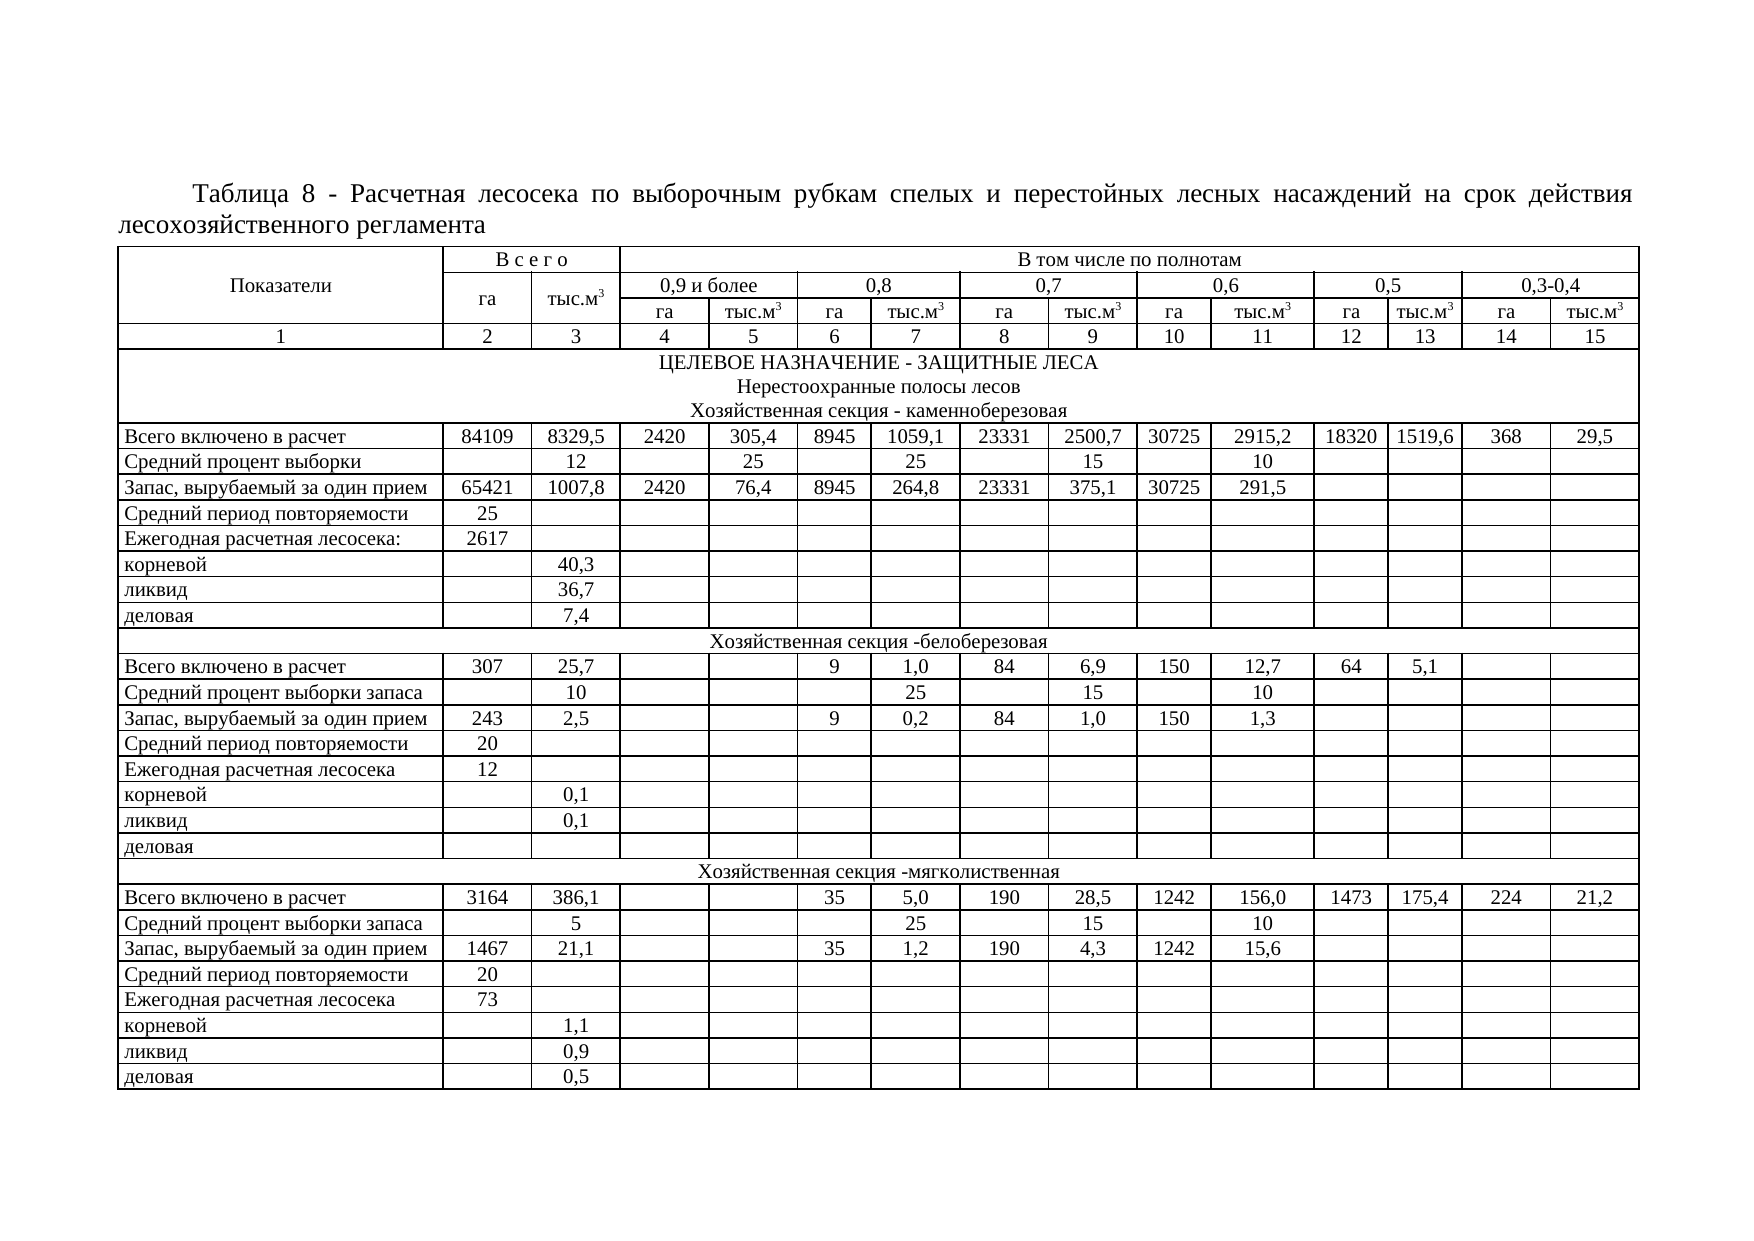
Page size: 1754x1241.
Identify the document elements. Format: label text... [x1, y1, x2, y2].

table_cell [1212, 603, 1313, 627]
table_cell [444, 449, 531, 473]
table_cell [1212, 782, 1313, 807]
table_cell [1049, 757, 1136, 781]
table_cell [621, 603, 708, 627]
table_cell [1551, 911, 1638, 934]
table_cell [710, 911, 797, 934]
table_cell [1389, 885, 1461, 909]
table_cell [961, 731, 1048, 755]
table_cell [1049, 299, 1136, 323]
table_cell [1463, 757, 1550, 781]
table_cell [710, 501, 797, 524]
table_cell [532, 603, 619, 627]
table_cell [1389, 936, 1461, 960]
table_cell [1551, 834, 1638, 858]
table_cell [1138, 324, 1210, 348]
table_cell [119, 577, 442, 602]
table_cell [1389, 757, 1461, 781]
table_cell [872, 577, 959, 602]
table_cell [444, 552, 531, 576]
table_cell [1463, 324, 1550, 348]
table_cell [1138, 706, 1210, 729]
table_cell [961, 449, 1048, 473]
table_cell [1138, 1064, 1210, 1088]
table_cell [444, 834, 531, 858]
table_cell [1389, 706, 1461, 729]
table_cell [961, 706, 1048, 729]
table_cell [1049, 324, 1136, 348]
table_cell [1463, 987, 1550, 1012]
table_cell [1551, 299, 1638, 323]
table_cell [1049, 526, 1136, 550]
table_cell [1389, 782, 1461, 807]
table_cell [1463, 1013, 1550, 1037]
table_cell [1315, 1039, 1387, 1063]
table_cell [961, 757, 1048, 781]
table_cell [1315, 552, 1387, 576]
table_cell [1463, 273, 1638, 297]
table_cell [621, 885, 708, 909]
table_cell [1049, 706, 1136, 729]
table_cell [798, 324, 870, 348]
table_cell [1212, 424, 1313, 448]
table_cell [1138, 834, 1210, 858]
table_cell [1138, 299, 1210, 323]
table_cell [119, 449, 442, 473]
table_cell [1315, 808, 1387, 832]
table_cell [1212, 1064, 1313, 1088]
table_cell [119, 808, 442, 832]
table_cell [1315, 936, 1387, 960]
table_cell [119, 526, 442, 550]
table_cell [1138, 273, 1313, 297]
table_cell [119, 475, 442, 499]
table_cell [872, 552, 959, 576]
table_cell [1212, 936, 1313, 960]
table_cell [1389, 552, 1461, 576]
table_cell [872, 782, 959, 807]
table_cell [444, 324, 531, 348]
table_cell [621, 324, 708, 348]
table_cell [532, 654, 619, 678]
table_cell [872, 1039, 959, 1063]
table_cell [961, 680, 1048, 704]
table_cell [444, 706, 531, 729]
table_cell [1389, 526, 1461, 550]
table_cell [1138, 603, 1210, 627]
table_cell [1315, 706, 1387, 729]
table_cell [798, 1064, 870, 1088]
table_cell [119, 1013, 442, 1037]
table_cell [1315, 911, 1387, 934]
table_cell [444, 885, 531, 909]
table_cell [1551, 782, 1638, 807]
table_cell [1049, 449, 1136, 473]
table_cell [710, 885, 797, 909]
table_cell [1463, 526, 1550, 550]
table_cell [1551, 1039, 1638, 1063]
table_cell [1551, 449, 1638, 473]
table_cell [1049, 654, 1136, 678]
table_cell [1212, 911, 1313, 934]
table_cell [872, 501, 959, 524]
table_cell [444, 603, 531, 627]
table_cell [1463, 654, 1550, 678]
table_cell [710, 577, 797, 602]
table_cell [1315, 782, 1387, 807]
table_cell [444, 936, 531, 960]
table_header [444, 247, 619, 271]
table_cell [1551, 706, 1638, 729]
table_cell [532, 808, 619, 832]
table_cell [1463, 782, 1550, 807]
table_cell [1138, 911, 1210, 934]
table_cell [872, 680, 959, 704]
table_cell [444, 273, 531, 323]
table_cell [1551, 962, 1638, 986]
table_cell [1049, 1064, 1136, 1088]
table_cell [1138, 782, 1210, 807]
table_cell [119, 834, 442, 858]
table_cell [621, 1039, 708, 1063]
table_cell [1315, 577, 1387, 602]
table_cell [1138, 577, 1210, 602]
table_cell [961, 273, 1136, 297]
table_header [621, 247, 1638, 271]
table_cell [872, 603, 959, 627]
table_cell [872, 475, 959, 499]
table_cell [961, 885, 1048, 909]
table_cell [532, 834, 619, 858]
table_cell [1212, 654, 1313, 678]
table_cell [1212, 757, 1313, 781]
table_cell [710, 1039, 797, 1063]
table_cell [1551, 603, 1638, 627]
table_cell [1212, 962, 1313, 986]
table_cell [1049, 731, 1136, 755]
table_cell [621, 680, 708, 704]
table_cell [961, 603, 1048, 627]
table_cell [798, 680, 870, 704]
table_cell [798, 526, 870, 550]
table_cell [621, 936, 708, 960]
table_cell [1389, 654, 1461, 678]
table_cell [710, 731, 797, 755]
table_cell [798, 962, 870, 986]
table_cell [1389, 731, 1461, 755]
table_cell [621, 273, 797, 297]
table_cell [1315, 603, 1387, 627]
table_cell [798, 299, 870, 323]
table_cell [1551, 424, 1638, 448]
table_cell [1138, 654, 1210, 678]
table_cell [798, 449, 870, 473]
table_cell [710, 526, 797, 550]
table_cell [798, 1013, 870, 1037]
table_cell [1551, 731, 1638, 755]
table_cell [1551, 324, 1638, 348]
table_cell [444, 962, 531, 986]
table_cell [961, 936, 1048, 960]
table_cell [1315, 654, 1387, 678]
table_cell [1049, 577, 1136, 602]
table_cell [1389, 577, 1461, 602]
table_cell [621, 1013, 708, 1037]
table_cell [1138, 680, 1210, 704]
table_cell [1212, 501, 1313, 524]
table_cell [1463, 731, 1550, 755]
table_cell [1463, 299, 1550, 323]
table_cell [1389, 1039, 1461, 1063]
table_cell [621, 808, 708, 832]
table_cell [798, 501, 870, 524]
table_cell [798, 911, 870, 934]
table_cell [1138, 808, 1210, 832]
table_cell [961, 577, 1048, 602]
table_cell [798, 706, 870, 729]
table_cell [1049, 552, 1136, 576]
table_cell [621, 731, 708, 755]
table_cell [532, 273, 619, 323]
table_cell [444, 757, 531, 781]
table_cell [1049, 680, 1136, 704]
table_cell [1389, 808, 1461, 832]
text Таблица 8 - Расчетная лесосека по выборочным рубкам спелых и перестойных лесных насаждений на срок действия лесохозяйственного регламента [118, 177, 1636, 239]
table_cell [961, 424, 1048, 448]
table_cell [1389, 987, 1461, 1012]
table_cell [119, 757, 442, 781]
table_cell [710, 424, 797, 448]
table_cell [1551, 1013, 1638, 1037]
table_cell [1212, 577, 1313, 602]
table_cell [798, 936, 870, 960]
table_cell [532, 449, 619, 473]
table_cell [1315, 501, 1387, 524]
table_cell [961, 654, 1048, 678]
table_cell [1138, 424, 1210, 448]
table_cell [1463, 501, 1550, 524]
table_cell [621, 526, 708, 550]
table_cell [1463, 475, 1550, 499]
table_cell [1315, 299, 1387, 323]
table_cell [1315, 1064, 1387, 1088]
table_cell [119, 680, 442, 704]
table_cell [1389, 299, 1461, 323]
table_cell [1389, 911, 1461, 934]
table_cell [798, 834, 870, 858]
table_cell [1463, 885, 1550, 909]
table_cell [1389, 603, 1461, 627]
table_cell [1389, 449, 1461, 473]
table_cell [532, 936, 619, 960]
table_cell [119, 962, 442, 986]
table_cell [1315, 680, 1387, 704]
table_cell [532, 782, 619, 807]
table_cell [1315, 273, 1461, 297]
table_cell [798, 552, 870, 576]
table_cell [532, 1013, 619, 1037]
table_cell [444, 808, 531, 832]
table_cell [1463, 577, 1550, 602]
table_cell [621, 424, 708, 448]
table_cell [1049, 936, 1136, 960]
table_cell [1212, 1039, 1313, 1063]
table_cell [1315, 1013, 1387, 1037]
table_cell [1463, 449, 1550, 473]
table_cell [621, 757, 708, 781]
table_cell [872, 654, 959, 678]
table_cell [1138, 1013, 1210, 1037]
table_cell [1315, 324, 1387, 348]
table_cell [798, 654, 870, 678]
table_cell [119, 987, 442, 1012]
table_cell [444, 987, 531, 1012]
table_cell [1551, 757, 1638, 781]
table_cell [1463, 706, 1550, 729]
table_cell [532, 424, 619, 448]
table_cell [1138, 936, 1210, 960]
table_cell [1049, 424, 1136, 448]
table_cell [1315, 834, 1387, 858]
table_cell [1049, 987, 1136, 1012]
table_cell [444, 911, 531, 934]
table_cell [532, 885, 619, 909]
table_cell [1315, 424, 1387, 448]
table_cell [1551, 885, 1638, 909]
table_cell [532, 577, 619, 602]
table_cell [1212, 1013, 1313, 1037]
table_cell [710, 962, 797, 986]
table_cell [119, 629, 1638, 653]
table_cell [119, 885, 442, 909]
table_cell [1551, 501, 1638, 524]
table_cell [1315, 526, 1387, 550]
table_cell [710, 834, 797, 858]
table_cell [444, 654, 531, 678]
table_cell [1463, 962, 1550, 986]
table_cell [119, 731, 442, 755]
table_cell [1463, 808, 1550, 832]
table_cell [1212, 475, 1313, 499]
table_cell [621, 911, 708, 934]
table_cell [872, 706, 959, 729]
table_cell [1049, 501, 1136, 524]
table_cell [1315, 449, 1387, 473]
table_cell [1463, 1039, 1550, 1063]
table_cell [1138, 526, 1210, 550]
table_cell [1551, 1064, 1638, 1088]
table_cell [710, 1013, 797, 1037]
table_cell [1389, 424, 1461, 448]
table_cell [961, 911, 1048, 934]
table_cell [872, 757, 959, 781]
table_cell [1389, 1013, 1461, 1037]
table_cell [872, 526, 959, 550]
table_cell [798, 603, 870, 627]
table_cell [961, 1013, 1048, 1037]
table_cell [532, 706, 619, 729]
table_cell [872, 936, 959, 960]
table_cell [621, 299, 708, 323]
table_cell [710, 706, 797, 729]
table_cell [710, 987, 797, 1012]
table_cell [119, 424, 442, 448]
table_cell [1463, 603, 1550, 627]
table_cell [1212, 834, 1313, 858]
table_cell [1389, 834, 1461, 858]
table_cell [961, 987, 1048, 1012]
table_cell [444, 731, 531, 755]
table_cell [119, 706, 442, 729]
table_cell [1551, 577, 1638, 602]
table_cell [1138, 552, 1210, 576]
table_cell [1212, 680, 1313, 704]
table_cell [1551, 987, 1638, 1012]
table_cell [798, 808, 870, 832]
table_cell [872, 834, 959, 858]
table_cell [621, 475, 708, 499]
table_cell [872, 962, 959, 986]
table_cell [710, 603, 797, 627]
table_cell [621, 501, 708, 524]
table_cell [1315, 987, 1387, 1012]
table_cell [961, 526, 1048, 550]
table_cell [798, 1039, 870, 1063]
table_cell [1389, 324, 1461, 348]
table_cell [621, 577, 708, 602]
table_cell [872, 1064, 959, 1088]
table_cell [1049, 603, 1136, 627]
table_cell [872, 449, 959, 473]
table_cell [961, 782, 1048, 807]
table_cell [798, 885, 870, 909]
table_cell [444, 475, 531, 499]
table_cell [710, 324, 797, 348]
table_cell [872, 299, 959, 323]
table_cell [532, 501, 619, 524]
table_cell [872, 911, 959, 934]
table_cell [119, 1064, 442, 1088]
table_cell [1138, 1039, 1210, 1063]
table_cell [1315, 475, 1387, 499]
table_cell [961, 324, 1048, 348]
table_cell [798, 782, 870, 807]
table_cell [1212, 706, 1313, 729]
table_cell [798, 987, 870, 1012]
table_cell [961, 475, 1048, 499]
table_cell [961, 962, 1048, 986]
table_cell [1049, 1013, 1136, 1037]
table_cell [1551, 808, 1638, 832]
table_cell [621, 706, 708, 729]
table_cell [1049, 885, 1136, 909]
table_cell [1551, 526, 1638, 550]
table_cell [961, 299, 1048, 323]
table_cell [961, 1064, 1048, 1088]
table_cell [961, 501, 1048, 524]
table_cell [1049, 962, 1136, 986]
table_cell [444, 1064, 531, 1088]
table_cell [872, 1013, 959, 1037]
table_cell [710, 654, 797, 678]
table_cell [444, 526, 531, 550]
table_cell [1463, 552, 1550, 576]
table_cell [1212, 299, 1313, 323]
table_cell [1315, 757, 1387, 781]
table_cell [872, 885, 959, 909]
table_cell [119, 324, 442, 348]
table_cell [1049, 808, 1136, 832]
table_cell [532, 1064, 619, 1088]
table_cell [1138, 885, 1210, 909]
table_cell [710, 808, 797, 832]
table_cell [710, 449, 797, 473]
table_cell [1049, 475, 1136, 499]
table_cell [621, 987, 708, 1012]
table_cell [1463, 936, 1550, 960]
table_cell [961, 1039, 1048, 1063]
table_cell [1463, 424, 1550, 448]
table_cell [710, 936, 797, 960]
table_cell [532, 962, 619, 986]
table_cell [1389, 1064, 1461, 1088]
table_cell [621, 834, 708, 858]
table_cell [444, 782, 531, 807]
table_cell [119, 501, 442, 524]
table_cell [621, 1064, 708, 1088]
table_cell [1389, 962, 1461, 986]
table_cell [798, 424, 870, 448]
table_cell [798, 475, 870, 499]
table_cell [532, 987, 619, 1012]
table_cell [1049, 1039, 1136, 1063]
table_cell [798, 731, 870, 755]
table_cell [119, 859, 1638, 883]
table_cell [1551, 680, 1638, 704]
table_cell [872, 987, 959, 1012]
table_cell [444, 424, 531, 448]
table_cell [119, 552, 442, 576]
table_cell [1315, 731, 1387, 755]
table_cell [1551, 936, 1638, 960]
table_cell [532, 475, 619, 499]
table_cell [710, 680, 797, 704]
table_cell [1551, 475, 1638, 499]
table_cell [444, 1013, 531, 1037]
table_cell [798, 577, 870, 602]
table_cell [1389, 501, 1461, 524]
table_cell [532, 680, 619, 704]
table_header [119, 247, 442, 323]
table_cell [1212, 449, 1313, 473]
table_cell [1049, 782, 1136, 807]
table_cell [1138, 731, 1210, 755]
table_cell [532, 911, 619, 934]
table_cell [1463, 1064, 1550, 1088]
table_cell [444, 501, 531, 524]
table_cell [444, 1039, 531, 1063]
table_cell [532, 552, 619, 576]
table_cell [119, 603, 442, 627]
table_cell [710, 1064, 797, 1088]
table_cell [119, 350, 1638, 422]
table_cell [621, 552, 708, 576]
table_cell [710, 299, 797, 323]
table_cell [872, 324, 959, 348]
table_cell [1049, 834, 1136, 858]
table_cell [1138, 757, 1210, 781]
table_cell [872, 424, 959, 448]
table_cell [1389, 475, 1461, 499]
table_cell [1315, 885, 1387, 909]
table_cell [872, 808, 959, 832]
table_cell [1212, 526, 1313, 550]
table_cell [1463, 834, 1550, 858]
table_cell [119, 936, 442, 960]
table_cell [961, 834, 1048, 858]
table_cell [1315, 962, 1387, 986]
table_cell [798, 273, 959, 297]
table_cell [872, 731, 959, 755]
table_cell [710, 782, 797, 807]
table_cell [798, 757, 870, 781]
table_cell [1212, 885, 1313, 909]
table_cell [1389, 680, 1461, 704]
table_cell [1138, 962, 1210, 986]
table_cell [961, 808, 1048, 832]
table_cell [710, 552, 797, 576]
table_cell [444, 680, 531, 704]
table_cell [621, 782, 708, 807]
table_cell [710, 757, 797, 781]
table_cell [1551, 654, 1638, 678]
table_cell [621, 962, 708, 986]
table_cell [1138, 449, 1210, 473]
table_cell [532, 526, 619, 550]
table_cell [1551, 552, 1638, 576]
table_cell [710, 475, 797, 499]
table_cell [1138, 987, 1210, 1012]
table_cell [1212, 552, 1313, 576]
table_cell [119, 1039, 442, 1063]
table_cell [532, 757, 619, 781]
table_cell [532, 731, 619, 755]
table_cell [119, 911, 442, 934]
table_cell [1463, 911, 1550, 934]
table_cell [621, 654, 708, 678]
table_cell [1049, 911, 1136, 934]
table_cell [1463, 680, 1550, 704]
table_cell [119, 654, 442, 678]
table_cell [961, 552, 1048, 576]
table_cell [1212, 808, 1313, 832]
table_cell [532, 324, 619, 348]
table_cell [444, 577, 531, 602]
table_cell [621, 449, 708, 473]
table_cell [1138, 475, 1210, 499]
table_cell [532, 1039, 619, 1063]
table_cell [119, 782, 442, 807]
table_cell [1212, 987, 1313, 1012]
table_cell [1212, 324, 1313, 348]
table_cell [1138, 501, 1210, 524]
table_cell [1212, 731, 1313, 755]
